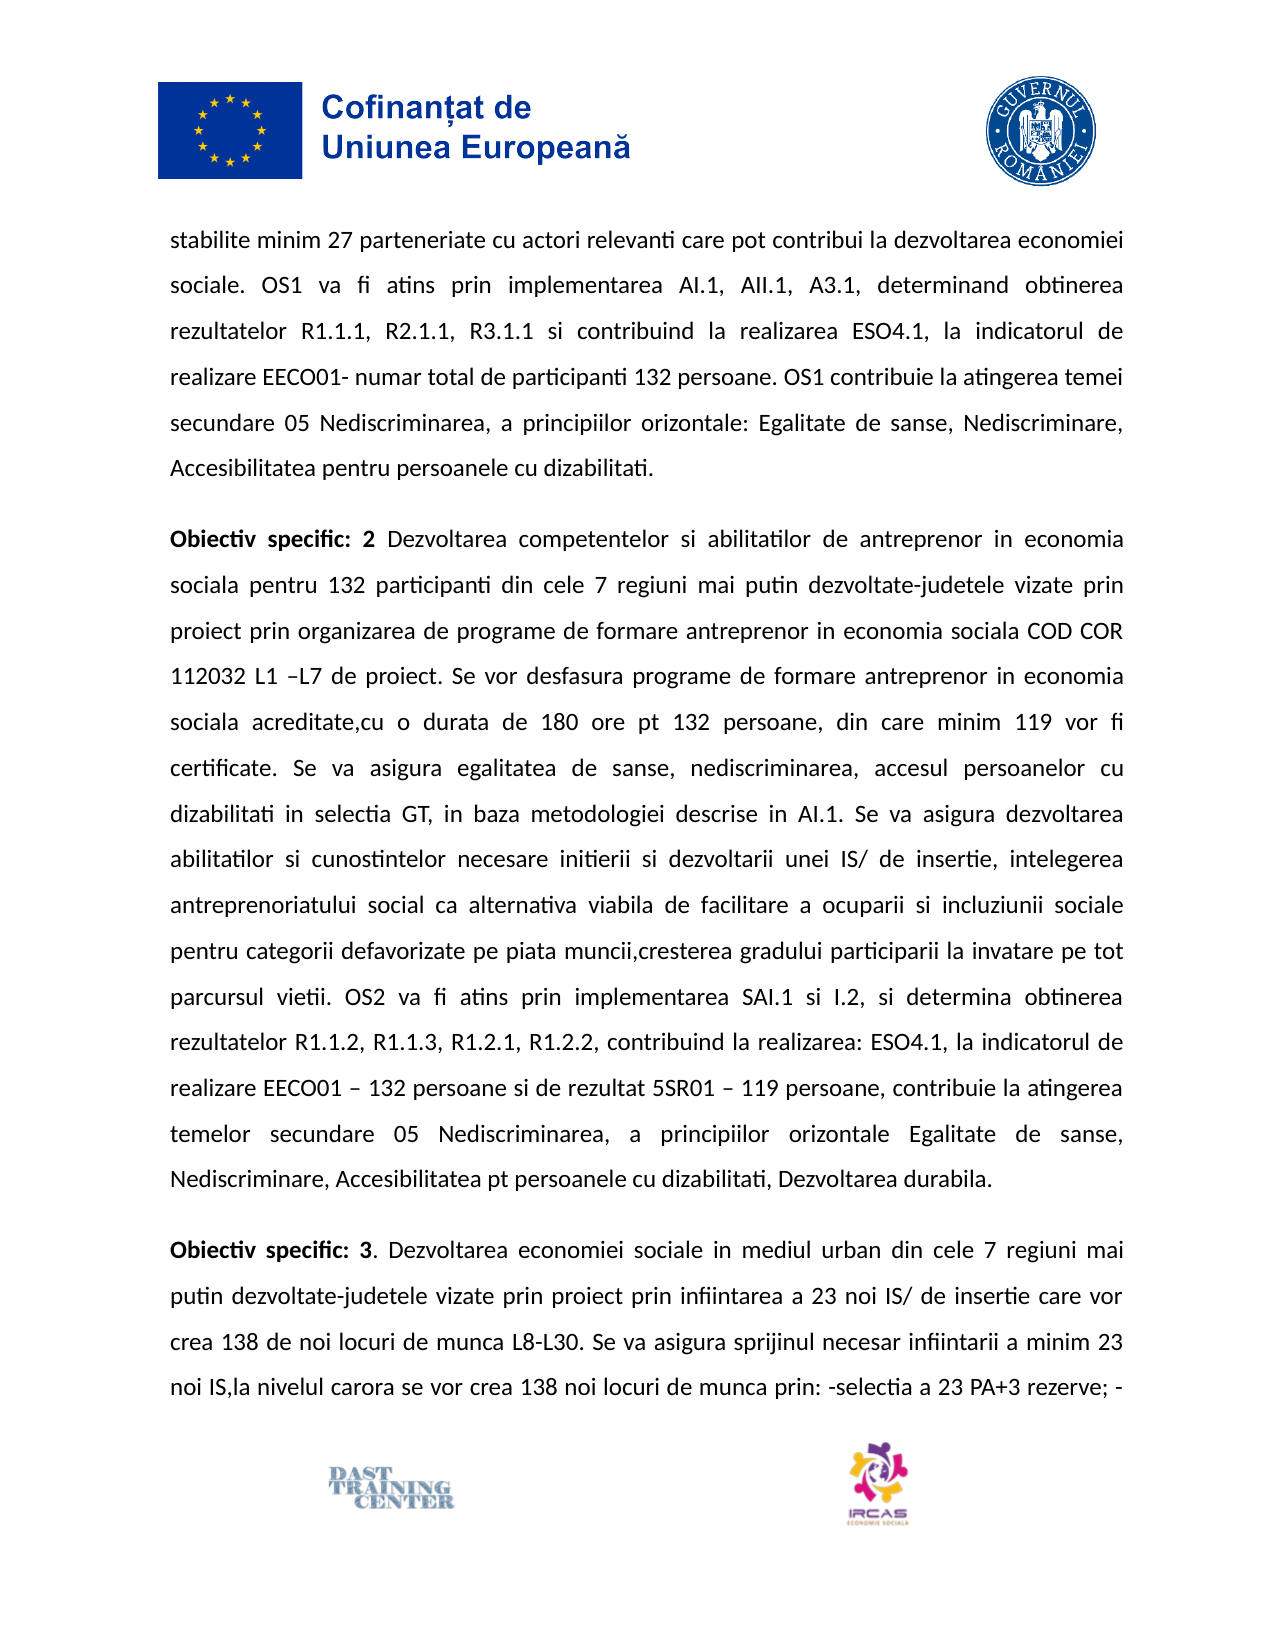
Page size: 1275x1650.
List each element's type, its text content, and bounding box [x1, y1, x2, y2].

picture [150, 74, 651, 187]
picture [984, 74, 1097, 178]
picture [150, 1440, 1125, 1575]
text Obiectiv specific: 2 Dezvoltarea competentelor si abilitatilor de antreprenor in economia sociala pentru 132 participanti din cele 7 regiuni mai putin dezvoltate-judetele vizate prin proiect prin organizarea de programe de formare antreprenor in economia sociala COD COR 112032 L1 –L7 de proiect. Se vor desfasura programe de formare antreprenor in economia sociala acreditate,cu o durata de 180 ore pt 132 persoane, din care minim 119 vor fi certificate. Se va asigura egalitatea de sanse, nediscriminarea, accesul persoanelor cu dizabilitati in selectia GT, in baza metodologiei descrise in AI.1. Se va asigura dezvoltarea abilitatilor si cunostintelor necesare initierii si dezvoltarii unei IS/ de insertie, intelegerea antreprenoriatului social ca alternativa viabila de facilitare a ocuparii si incluziunii sociale pentru categorii defavorizate pe piata muncii,cresterea gradului participarii la invatare pe tot parcursul vietii. OS2 va fi atins prin implementarea SAI.1 si I.2, si determina obtinerea rezultatelor R1.1.2, R1.1.3, R1.2.1, R1.2.2, contribuind la realizarea: ESO4.1, la indicatorul de realizare EECO01 – 132 persoane si de rezultat 5SR01 – 119 persoane, contribuie la atingerea temelor secundare 05 Nediscriminarea, a principiilor orizontale Egalitate de sanse, Nediscriminare, Accesibilitatea pt persoanele cu dizabilitati, Dezvoltarea durabila. [170, 523, 1125, 1194]
